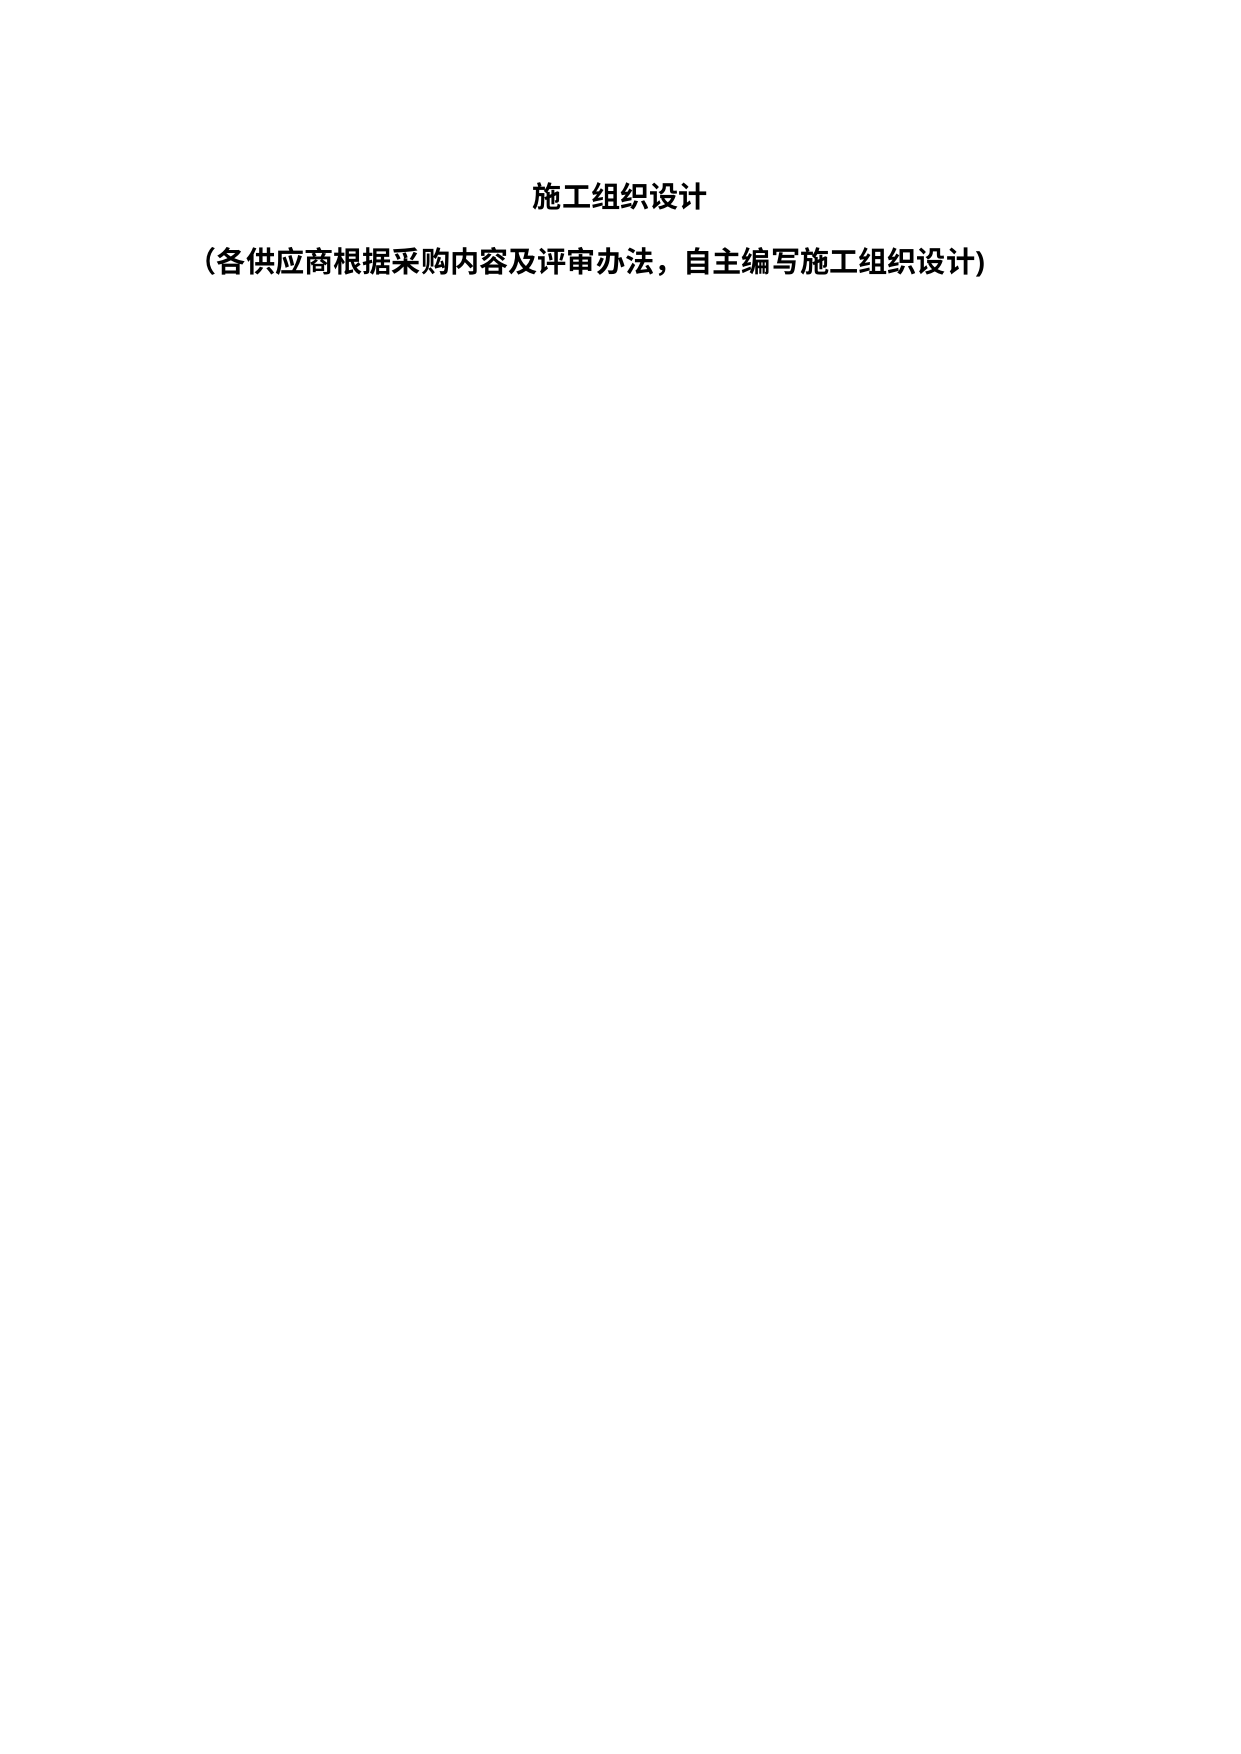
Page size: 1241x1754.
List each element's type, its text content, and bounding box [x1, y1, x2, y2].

text （各供应商根据采购内容及评审办法，自主编写施工组织设计) [187, 227, 1053, 292]
text 施工组织设计 [187, 162, 1053, 227]
